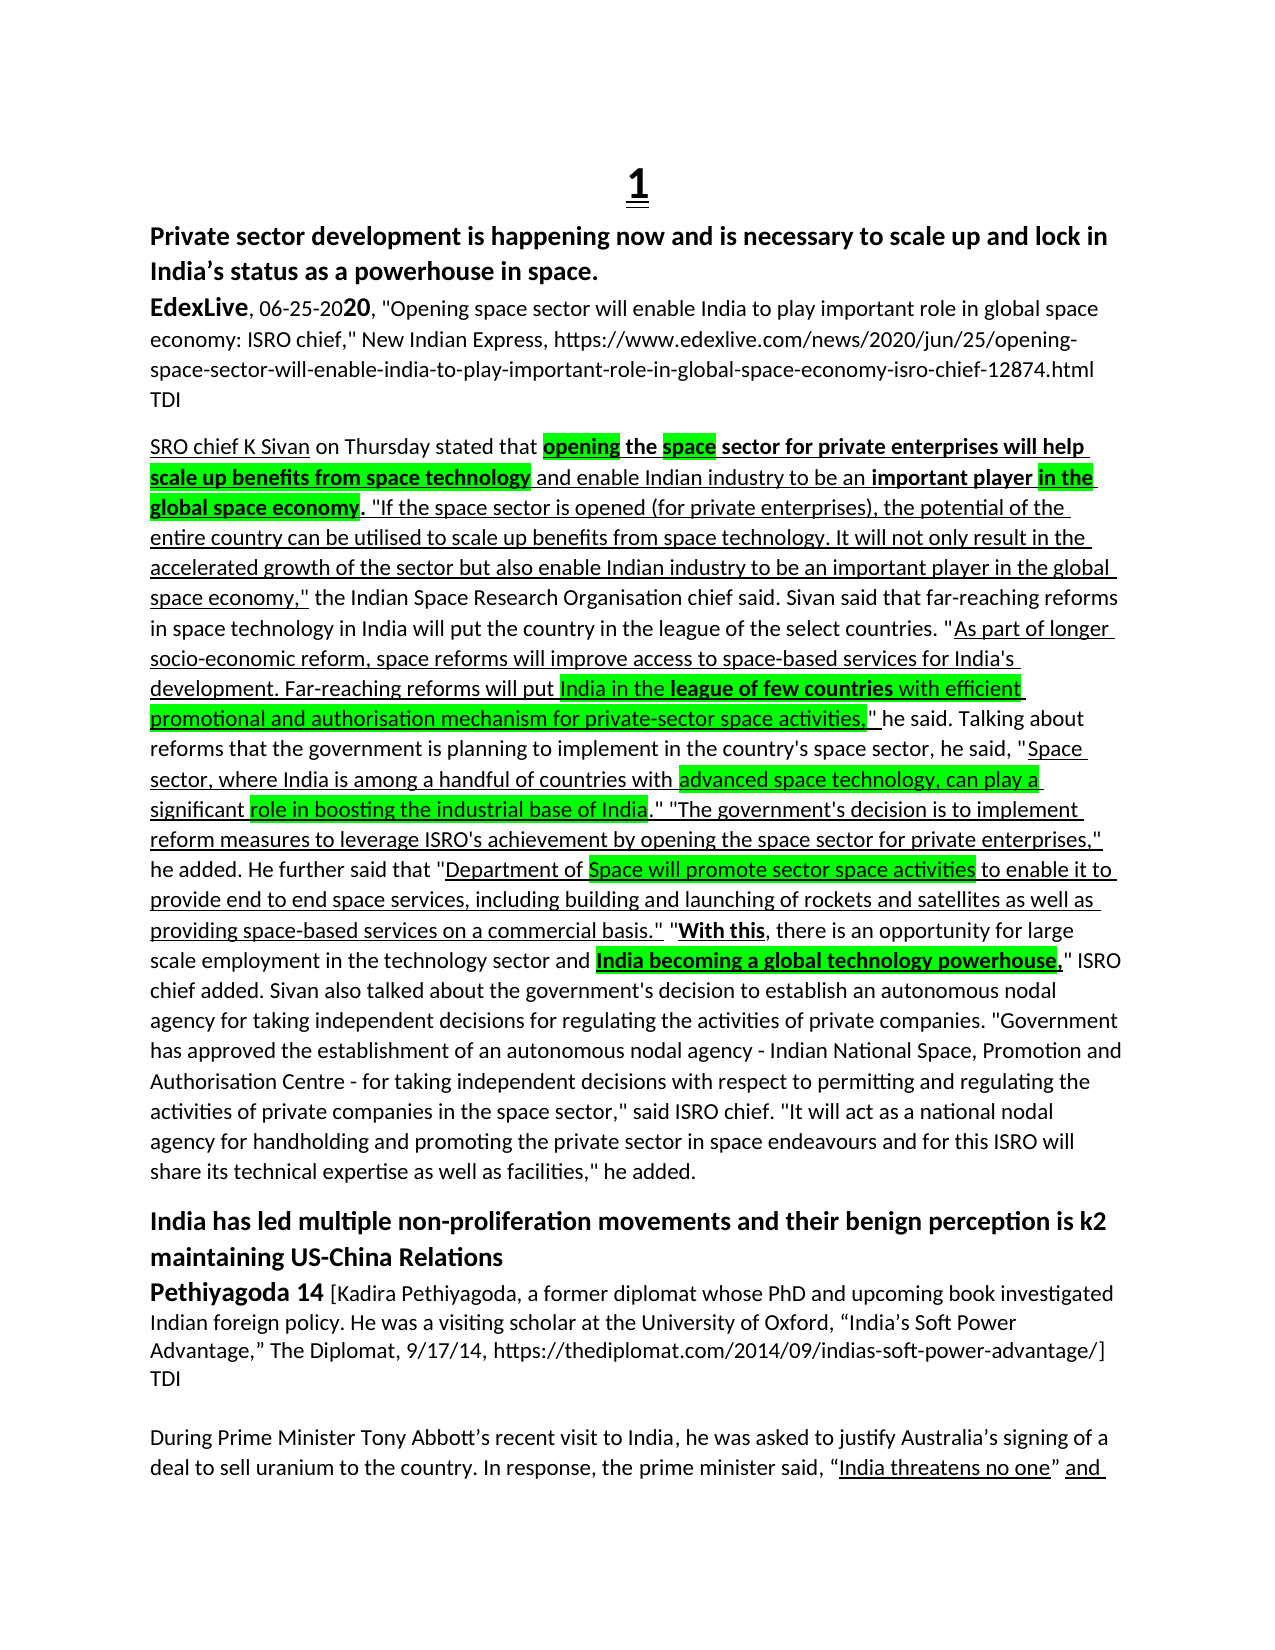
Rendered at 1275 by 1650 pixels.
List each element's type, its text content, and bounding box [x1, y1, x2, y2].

subtitle 1 [150, 154, 1125, 210]
text Pethiyagoda 14 [Kadira Pethiyagoda, a former diplomat whose PhD and upcoming book investigated Indian foreign policy. He was a visiting scholar at the University of Oxford, “India’s Soft Power Advantage,” The Diplomat, 9/17/14, https://thediplomat.com/2014/09/indias-soft-power-advantage/] TDI [150, 1276, 1125, 1393]
subtitle Private sector development is happening now and is necessary to scale up and lock in India’s status as a powerhouse in space. [150, 219, 1125, 287]
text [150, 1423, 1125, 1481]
text SRO chief K Sivan on Thursday stated that opening the space sector for private enterprises will help scale up benefits from space technology and enable Indian industry to be an important player in the global space economy. "If the space sector is opened (for private enterprises), the potential of the entire country can be utilised to scale up benefits from space technology. It will not only result in the accelerated growth of the sector but also enable Indian industry to be an important player in the global space economy," the Indian Space Research Organisation chief said. Sivan said that far-reaching reforms in space technology in India will put the country in the league of the select countries. "As part of longer socio-economic reform, space reforms will improve access to space-based services for India's development. Far-reaching reforms will put India in the league of few countries with efficient promotional and authorisation mechanism for private-sector space activities," he said. Talking about reforms that the government is planning to implement in the country's space sector, he said, "Space sector, where India is among a handful of countries with advanced space technology, can play a significant role in boosting the industrial base of India." "The government's decision is to implement reform measures to leverage ISRO's achievement by opening the space sector for private enterprises," he added. He further said that "Department of Space will promote sector space activities to enable it to provide end to end space services, including building and launching of rockets and satellites as well as providing space-based services on a commercial basis." "With this, there is an opportunity for large scale employment in the technology sector and India becoming a global technology powerhouse," ISRO chief added. Sivan also talked about the government's decision to establish an autonomous nodal agency for taking independent decisions for regulating the activities of private companies. "Government has approved the establishment of an autonomous nodal agency - Indian National Space, Promotion and Authorisation Centre - for taking independent decisions with respect to permitting and regulating the activities of private companies in the space sector," said ISRO chief. "It will act as a national nodal agency for handholding and promoting the private sector in space endeavours and for this ISRO will share its technical expertise as well as facilities," he added. [150, 432, 1125, 1185]
subtitle India has led multiple non-proliferation movements and their benign perception is k2 maintaining US-China Relations [150, 1204, 1125, 1273]
text EdexLive, 06-25-2020, "Opening space sector will enable India to play important role in global space economy: ISRO chief," New Indian Express, https://www.edexlive.com/news/2020/jun/25/opening-space-sector-will-enable-india-to-play-important-role-in-global-space-economy-isro-chief-12874.html TDI [150, 290, 1125, 413]
